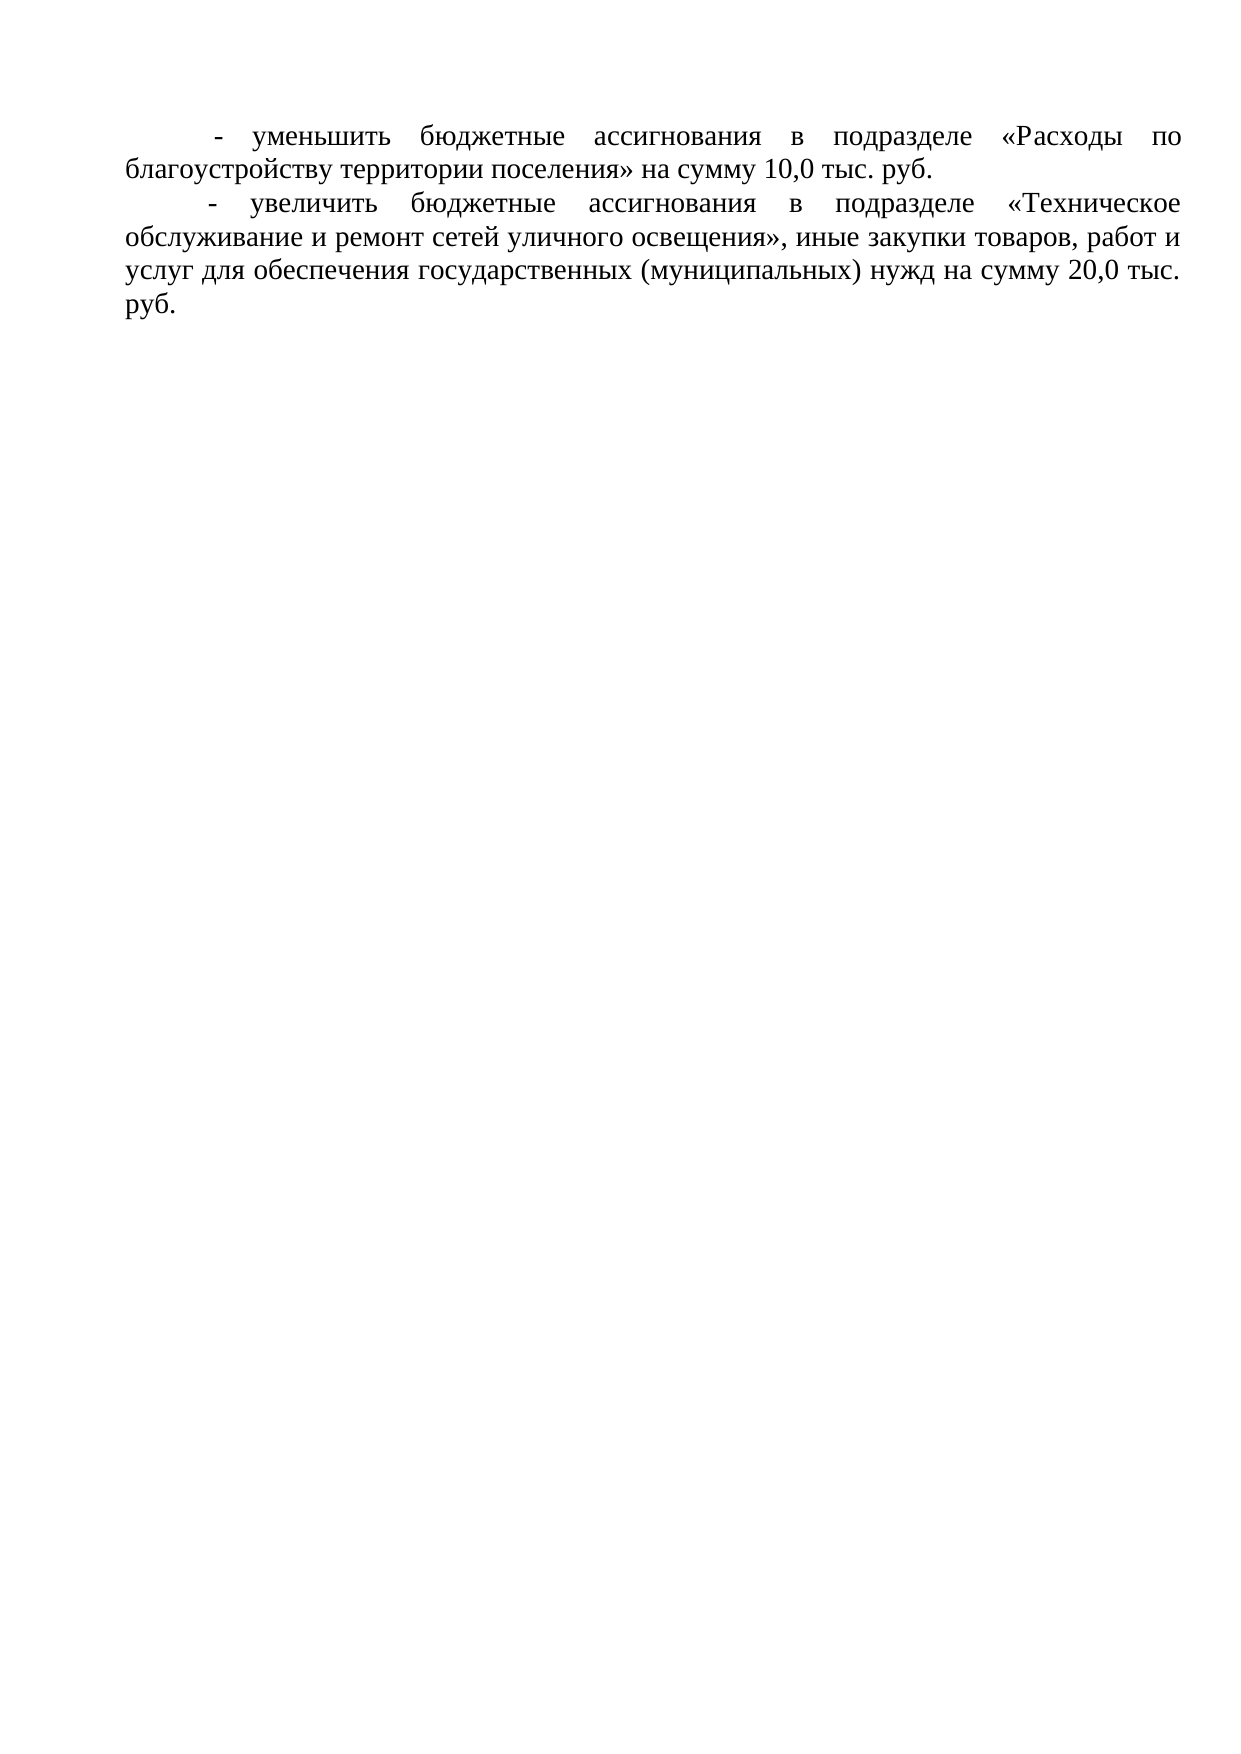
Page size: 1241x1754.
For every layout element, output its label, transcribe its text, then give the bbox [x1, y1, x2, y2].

text - уменьшить бюджетные ассигнования в подразделе «Расходы по благоустройству территории поселения» на сумму 10,0 тыс. руб. [125, 118, 1182, 185]
text - увеличить бюджетные ассигнования в подразделе «Техническое обслуживание и ремонт сетей уличного освещения», иные закупки товаров, работ и услуг для обеспечения государственных (муниципальных) нужд на сумму 20,0 тыс. руб. [125, 185, 1182, 319]
